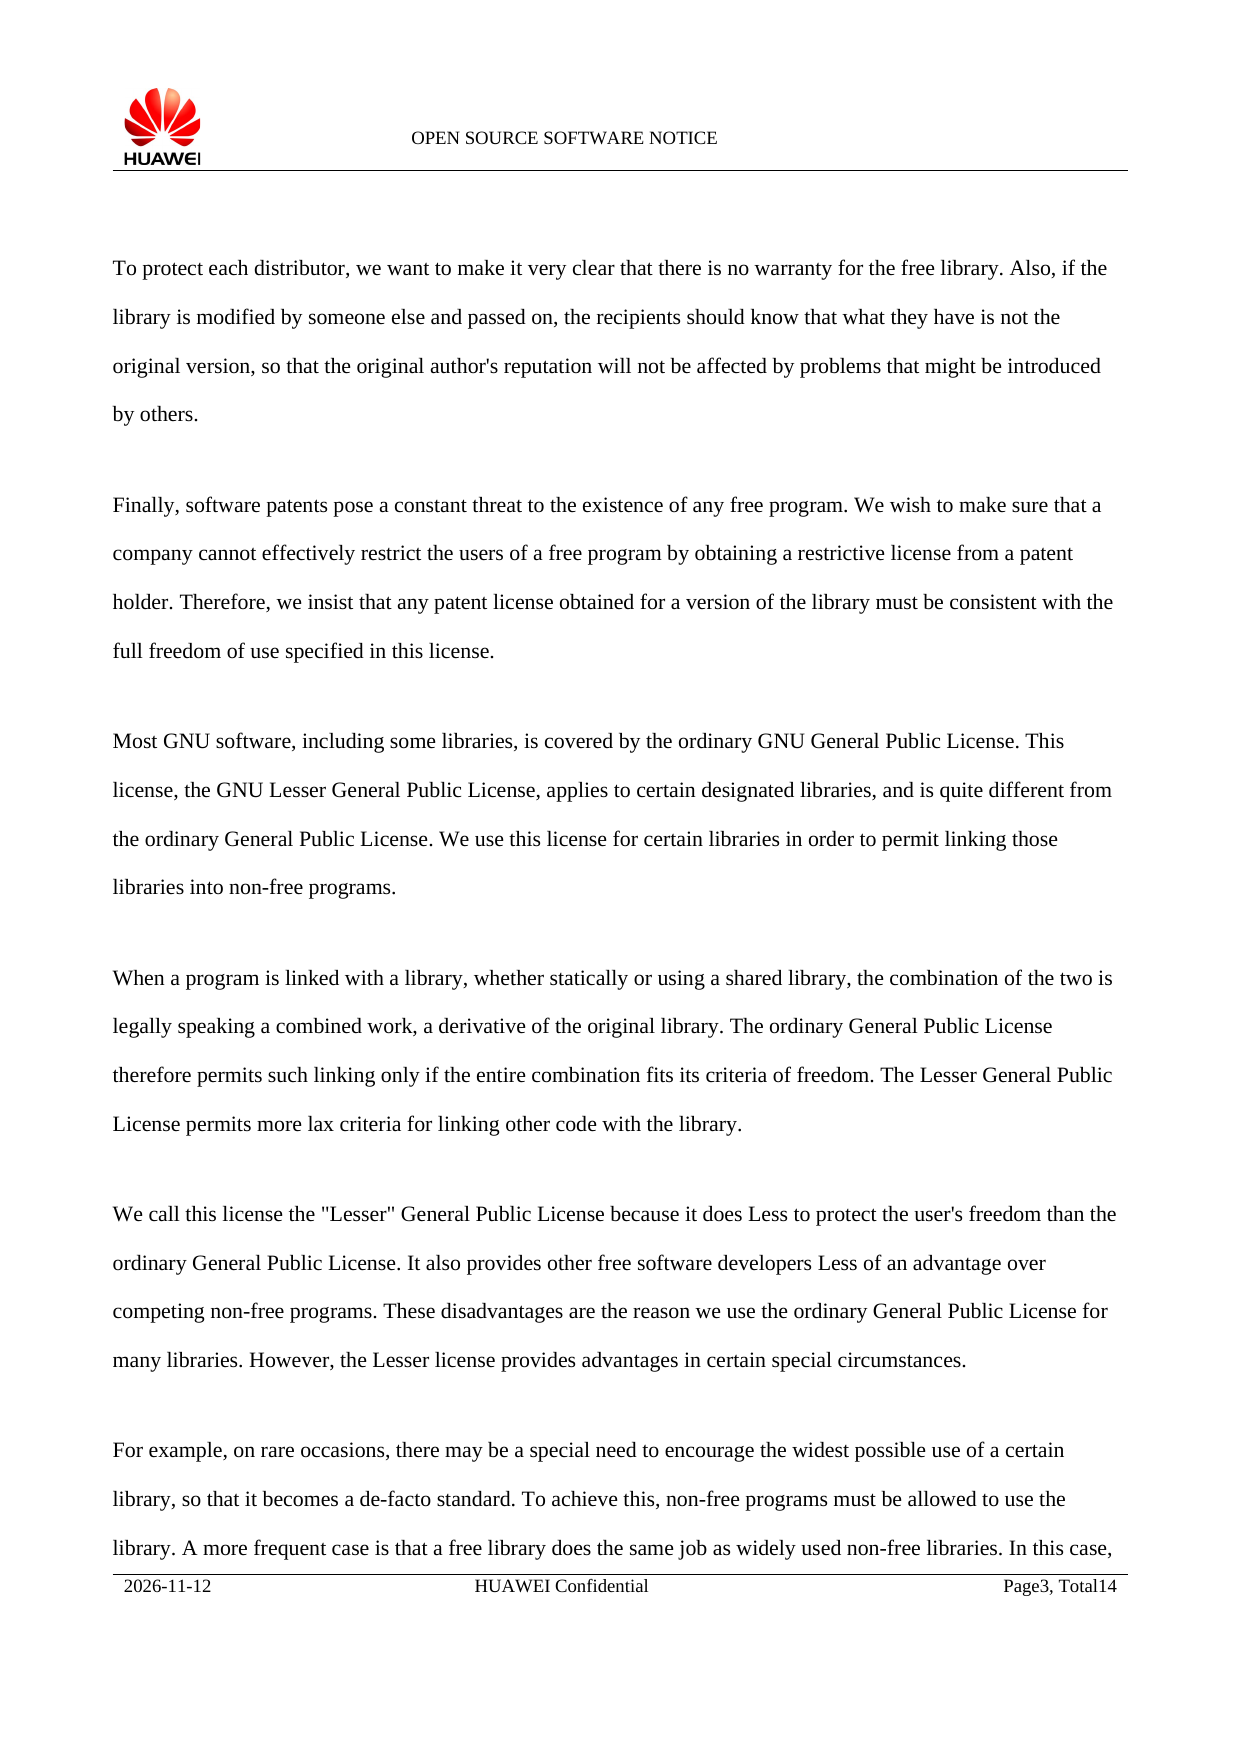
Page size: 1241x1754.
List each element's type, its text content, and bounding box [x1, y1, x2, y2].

text We call this license the "Lesser" General Public License because it does Less to protect the user's freedom than the ordinary General Public License. It also provides other free software developers Less of an advantage over competing non-free programs. These disadvantages are the reason we use the ordinary General Public License for many libraries. However, the Lesser license provides advantages in certain special circumstances. [112, 1197, 1128, 1376]
text When a program is linked with a library, whether statically or using a shared library, the combination of the two is legally speaking a combined work, a derivative of the original library. The ordinary General Public License therefore permits such linking only if the entire combination fits its criteria of freedom. The Lesser General Public License permits more lax criteria for linking other code with the library. [112, 961, 1128, 1139]
text Finally, software patents pose a constant threat to the existence of any free program. We wish to make sure that a company cannot effectively restrict the users of a free program by obtaining a restrictive license from a patent holder. Therefore, we insist that any patent license obtained for a version of the library must be consistent with the full freedom of use specified in this license. [112, 488, 1128, 667]
picture [124, 88, 201, 165]
text To protect each distributor, we want to make it very clear that there is no warranty for the free library. Also, if the library is modified by someone else and passed on, the recipients should know that what they have is not the original version, so that the original author's reputation will not be affected by problems that might be introduced by others. [112, 251, 1128, 430]
text Most GNU software, including some libraries, is covered by the ordinary GNU General Public License. This license, the GNU Lesser General Public License, applies to certain designated libraries, and is quite different from the ordinary General Public License. We use this license for certain libraries in order to permit linking those libraries into non-free programs. [112, 724, 1128, 903]
